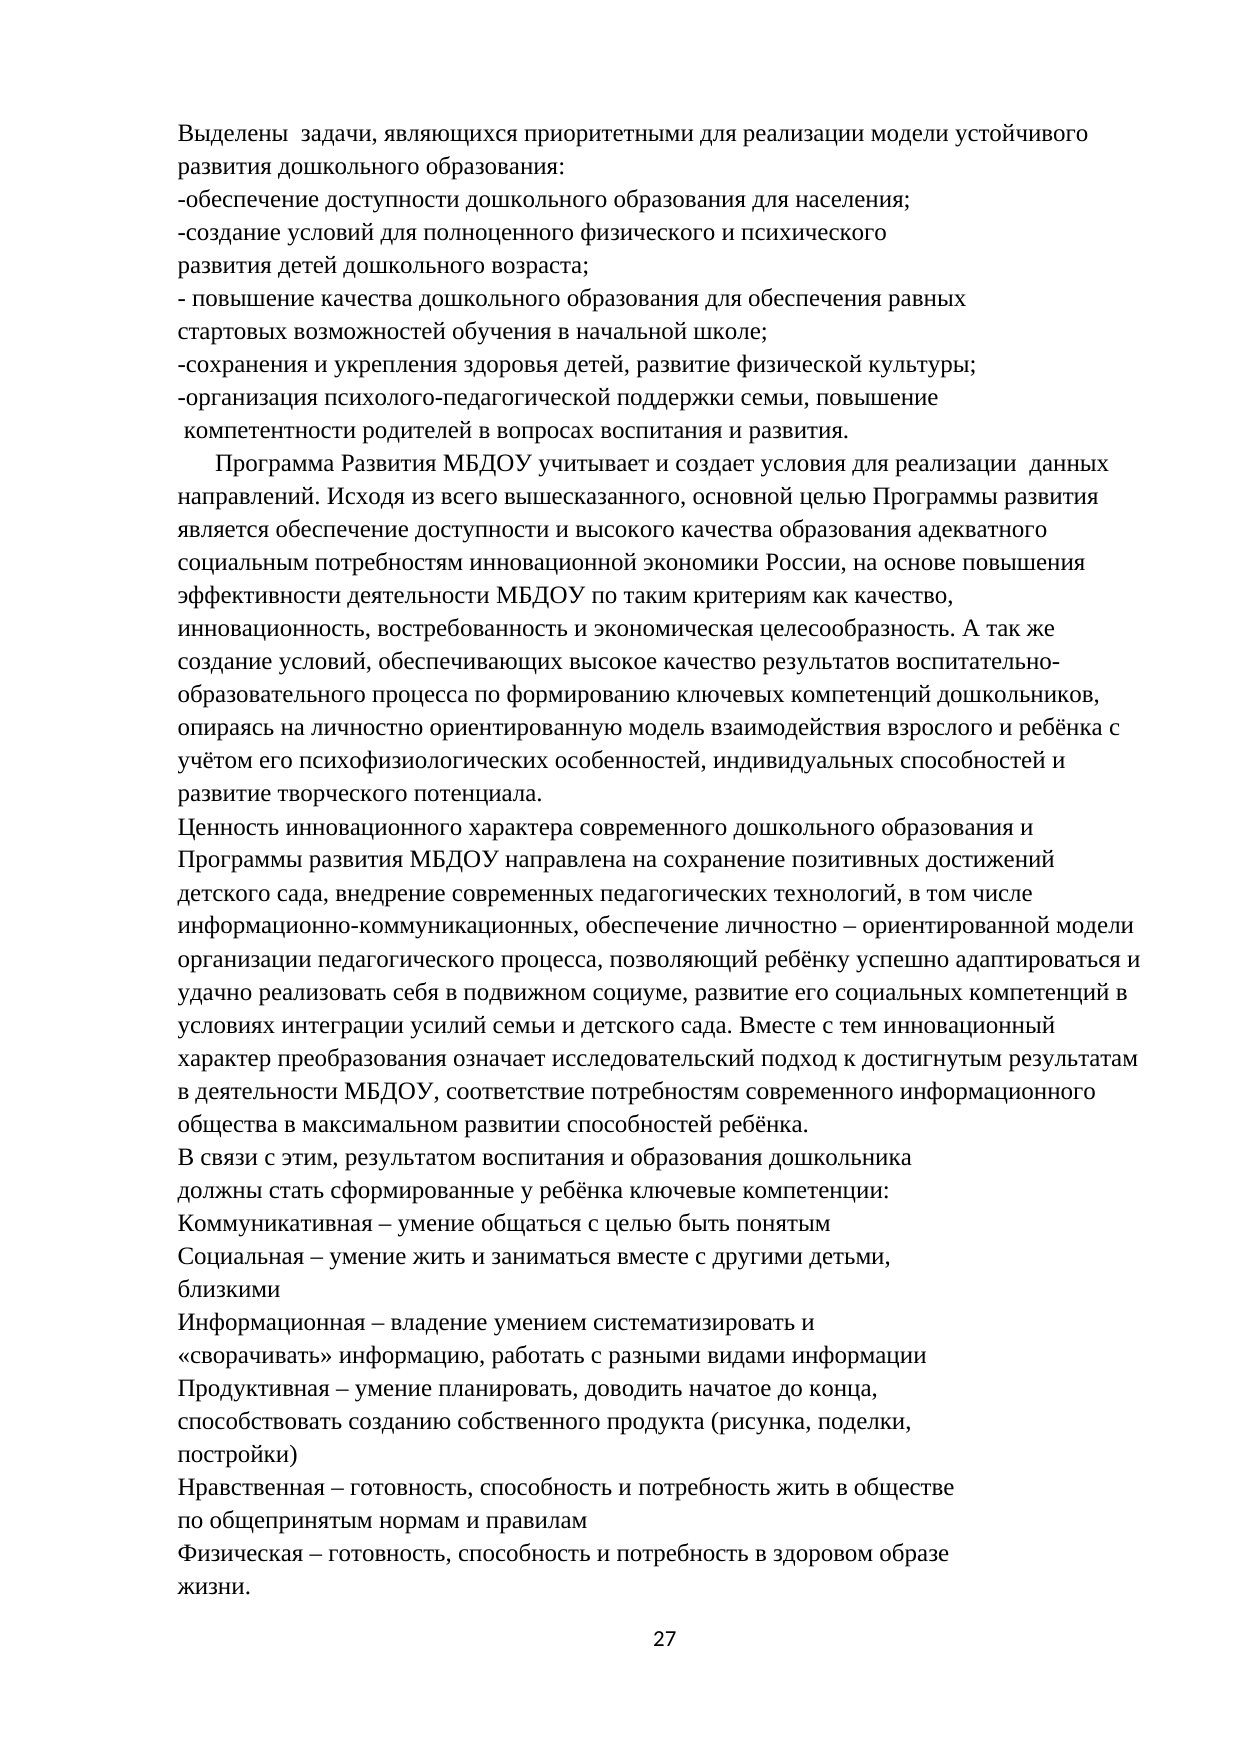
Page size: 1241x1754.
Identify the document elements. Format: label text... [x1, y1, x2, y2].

text постройки) [177, 1439, 1152, 1468]
text Продуктивная – умение планировать, доводить начатое до конца, [177, 1373, 1152, 1402]
text Коммуникативная – умение общаться с целью быть понятым [177, 1208, 1152, 1237]
text жизни. [177, 1571, 1152, 1600]
text Нравственная – готовность, способность и потребность жить в обществе [177, 1472, 1152, 1501]
text -сохранения и укрепления здоровья детей, развитие физической культуры; [177, 349, 1152, 378]
text стартовых возможностей обучения в начальной школе; [177, 316, 1152, 345]
text компетентности родителей в вопросах воспитания и развития. [177, 415, 1152, 444]
text Ценность инновационного характера современного дошкольного образования и Программы развития МБДОУ направлена на сохранение позитивных достижений детского сада, внедрение современных педагогических технологий, в том числе информационно-коммуникационных, обеспечение личностно – ориентированной модели организации педагогического процесса, позволяющий ребёнку успешно адаптироваться и удачно реализовать себя в подвижном социуме, развитие его социальных компетенций в условиях интеграции усилий семьи и детского сада. Вместе с тем инновационный характер преобразования означает исследовательский подход к достигнутым результатам в деятельности МБДОУ, соответствие потребностям современного информационного общества в максимальном развитии способностей ребёнка. [177, 812, 1152, 1137]
text -обеспечение доступности дошкольного образования для населения; [177, 184, 1152, 213]
text способствовать созданию собственного продукта (рисунка, поделки, [177, 1406, 1152, 1435]
text Программа Развития МБДОУ учитывает и создает условия для реализации данных направлений. Исходя из всего вышесказанного, основной целью Программы развития является обеспечение доступности и высокого качества образования адекватного социальным потребностям инновационной экономики России, на основе повышения эффективности деятельности МБДОУ по таким критериям как качество, инновационность, востребованность и экономическая целесообразность. А так же создание условий, обеспечивающих высокое качество результатов воспитательно-образовательного процесса по формированию ключевых компетенций дошкольников, опираясь на личностно ориентированную модель взаимодействия взрослого и ребёнка с учётом его психофизиологических особенностей, индивидуальных способностей и развитие творческого потенциала. [177, 448, 1152, 807]
text Выделены задачи, являющихся приоритетными для реализации модели устойчивого развития дошкольного образования: [177, 118, 1152, 180]
text развития детей дошкольного возраста; [177, 250, 1152, 279]
text -создание условий для полноценного физического и психического [177, 217, 1152, 246]
text - повышение качества дошкольного образования для обеспечения равных [177, 283, 1152, 312]
text В связи с этим, результатом воспитания и образования дошкольника [177, 1142, 1152, 1171]
text Социальная – умение жить и заниматься вместе с другими детьми, [177, 1241, 1152, 1269]
text близкими [177, 1274, 1152, 1303]
text по общепринятым нормам и правилам [177, 1505, 1152, 1534]
text «сворачивать» информацию, работать с разными видами информации [177, 1340, 1152, 1369]
text Физическая – готовность, способность и потребность в здоровом образе [177, 1538, 1152, 1567]
text Информационная – владение умением систематизировать и [177, 1307, 1152, 1336]
text -организация психолого-педагогической поддержки семьи, повышение [177, 382, 1152, 411]
text должны стать сформированные у ребёнка ключевые компетенции: [177, 1175, 1152, 1203]
